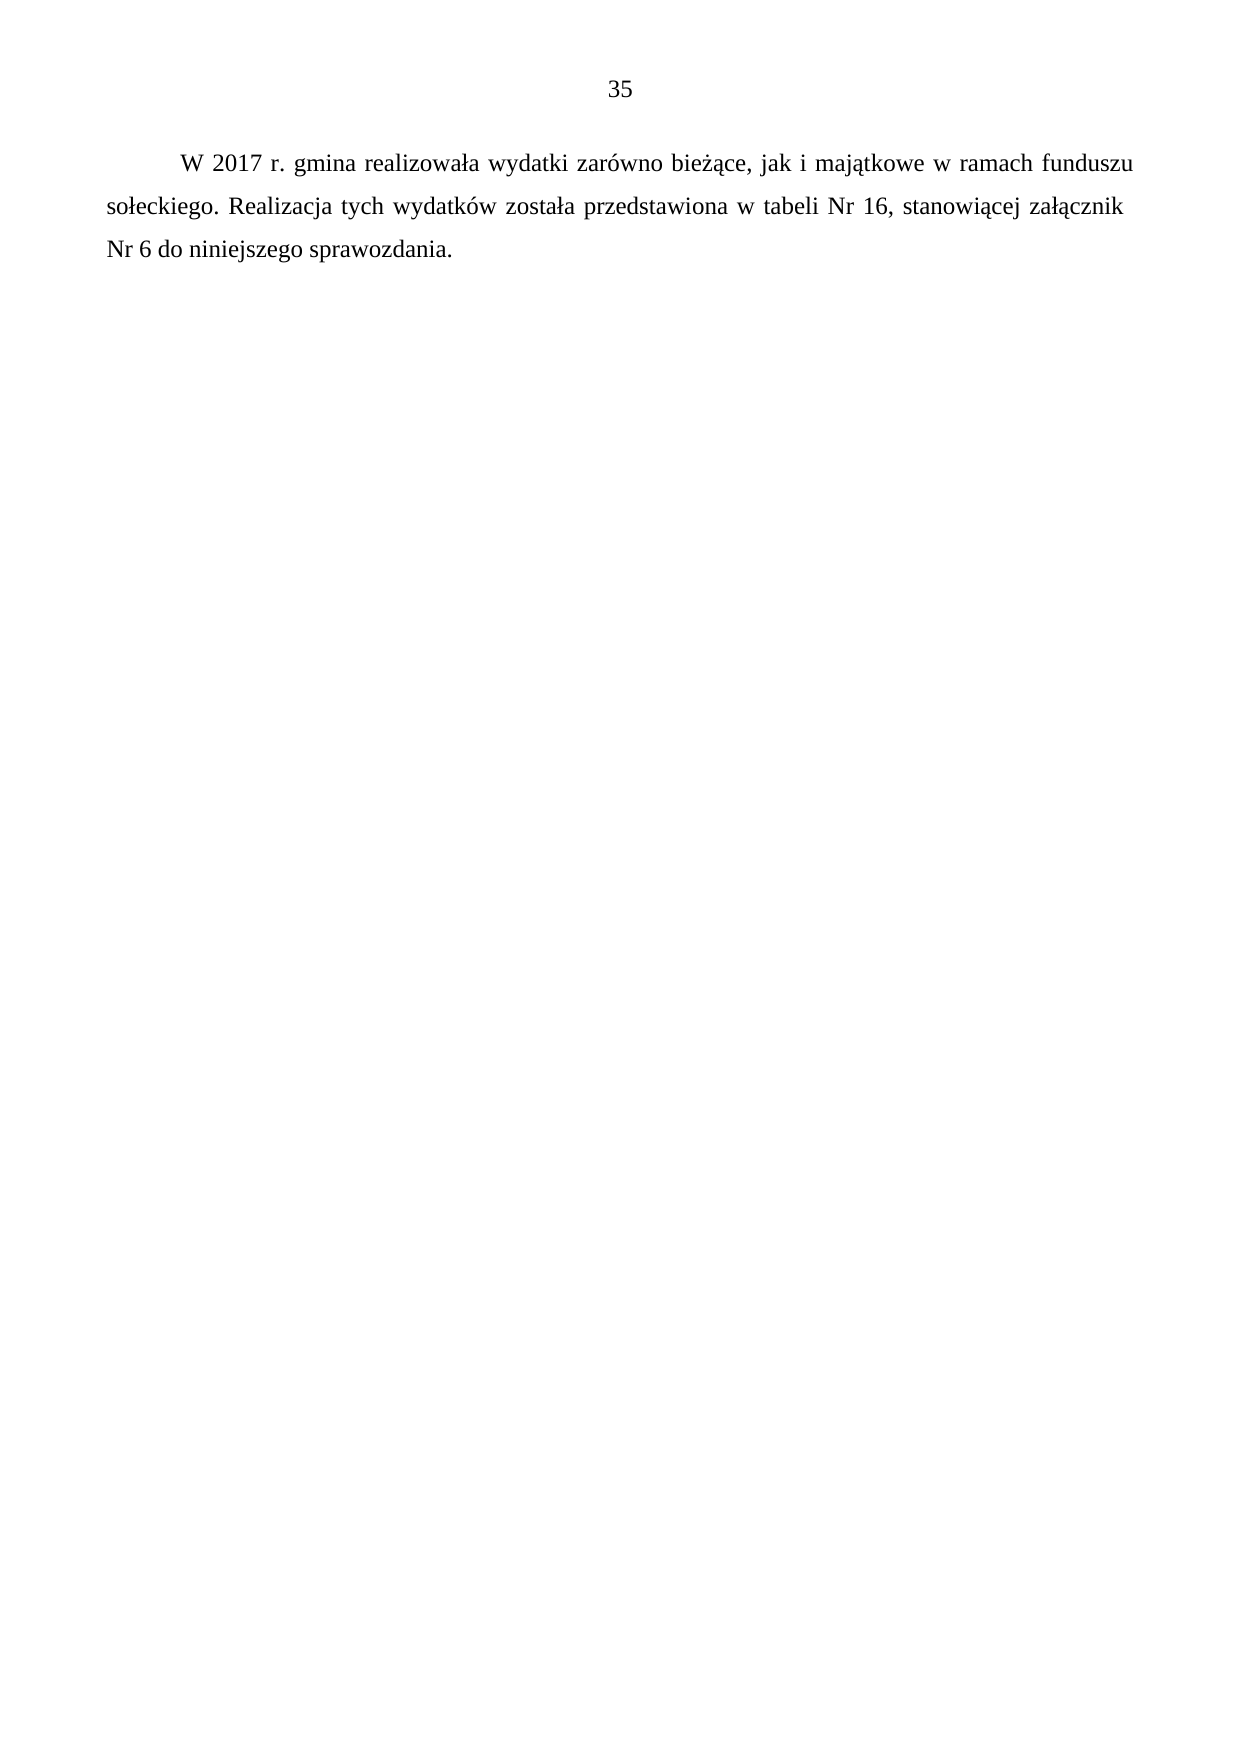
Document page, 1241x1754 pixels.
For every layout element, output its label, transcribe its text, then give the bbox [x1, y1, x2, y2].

text W 2017 r. gmina realizowała wydatki zarówno bieżące, jak i majątkowe w ramach funduszu sołeckiego. Realizacja tych wydatków została przedstawiona w tabeli Nr 16, stanowiącej załącznik Nr 6 do niniejszego sprawozdania. [106, 148, 1134, 263]
